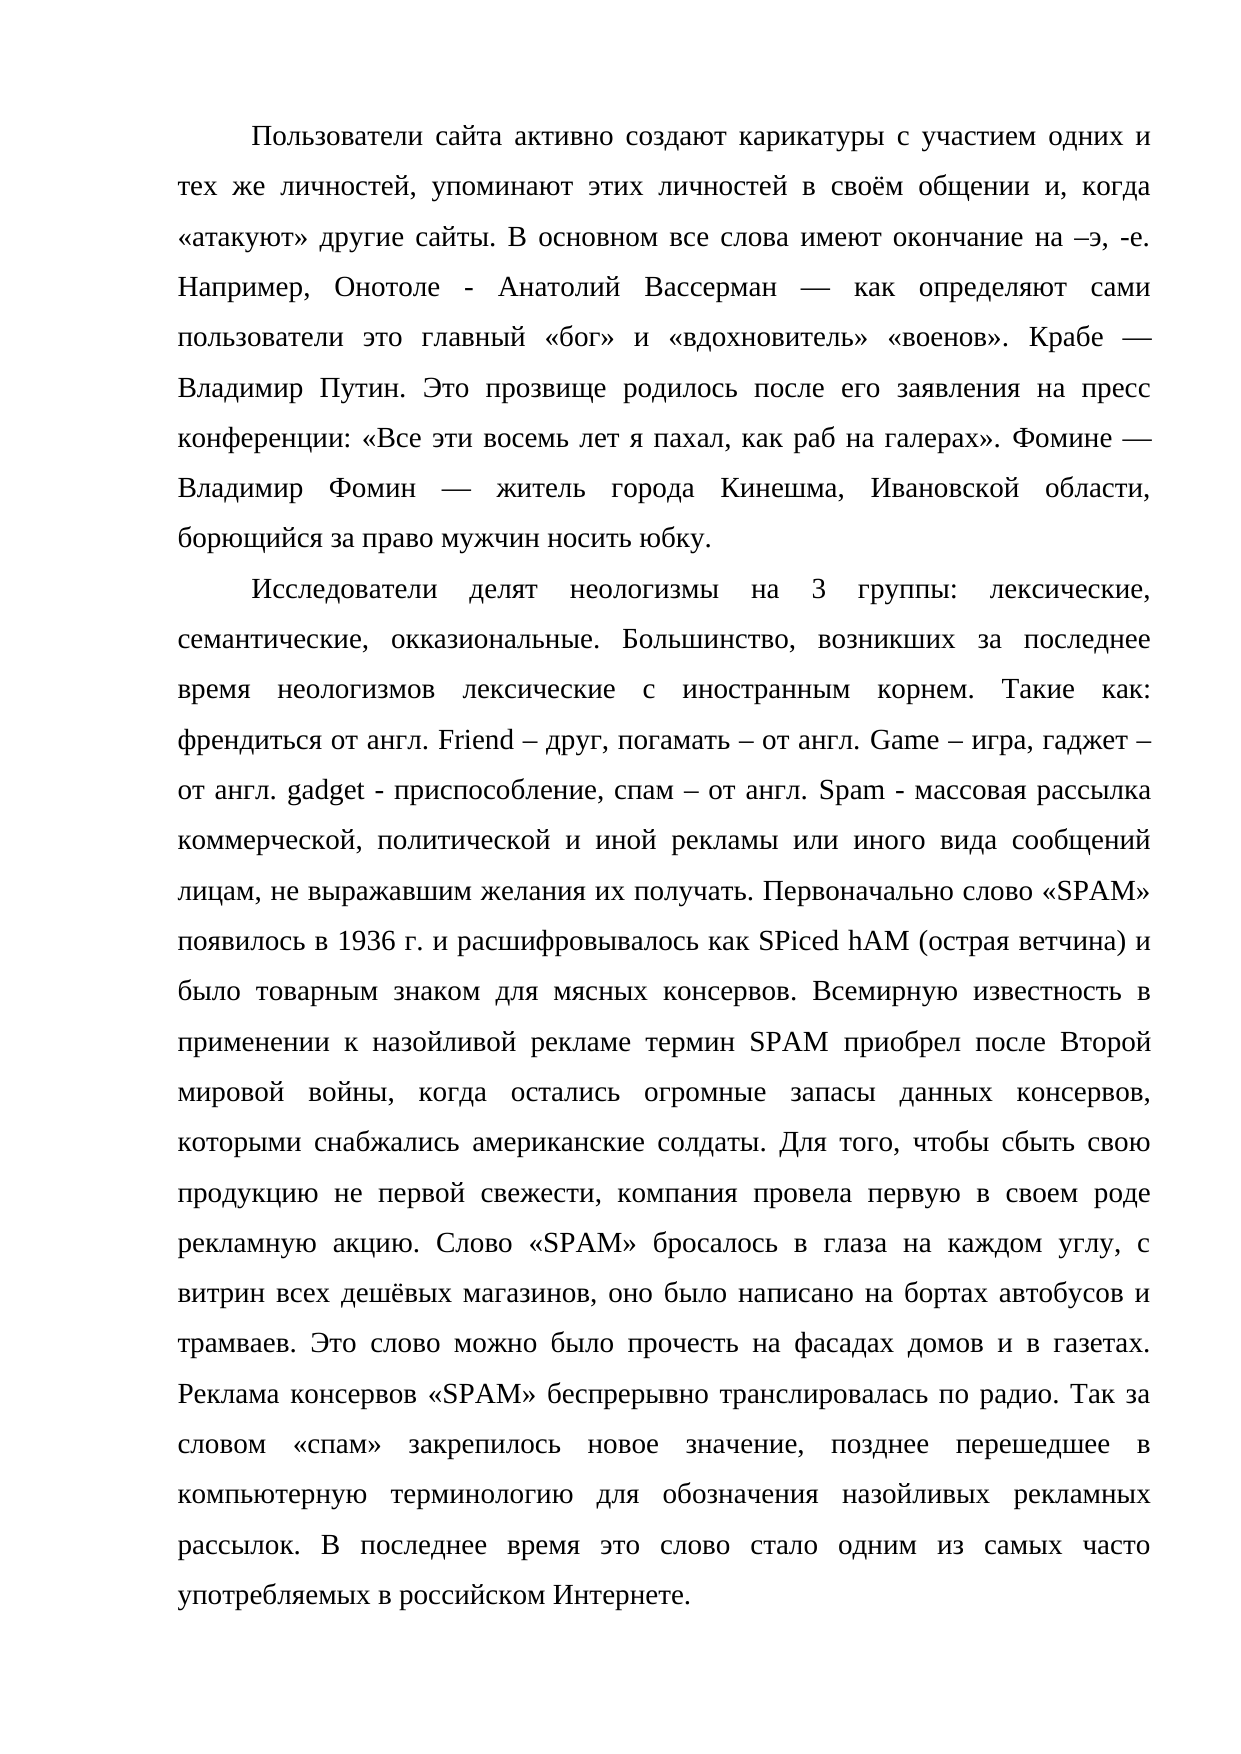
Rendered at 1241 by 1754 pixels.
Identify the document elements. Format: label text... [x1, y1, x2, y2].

text Исследователи делят неологизмы на 3 группы: лексические, семантические, окказиональные. Большинство, возникших за последнее время неологизмов лексические с иностранным корнем. Такие как: френдиться от англ. Friend – друг, погамать – от англ. Game – игра, гаджет – от англ. gadget - приспособление, спам – от англ. Spam - массовая рассылка коммерческой, политической и иной рекламы или иного вида сообщений лицам, не выражавшим желания их получать. Первоначально слово «SPAM» появилось в 1936 г. и расшифровывалось как SPiced hAM (острая ветчина) и было товарным знаком для мясных консервов. Всемирную известность в применении к назойливой рекламе термин SPAM приобрел после Второй мировой войны, когда остались огромные запасы данных консервов, которыми снабжались американские солдаты. Для того, чтобы сбыть свою продукцию не первой свежести, компания провела первую в своем роде рекламную акцию. Слово «SPAM» бросалось в глаза на каждом углу, с витрин всех дешёвых магазинов, оно было написано на бортах автобусов и трамваев. Это слово можно было прочесть на фасадах домов и в газетах. Реклама консервов «SPAM» беспрерывно транслировалась по радио. Так за словом «спам» закрепилось новое значение, позднее перешедшее в компьютерную терминологию для обозначения назойливых рекламных рассылок. В последнее время это слово стало одним из самых часто употребляемых в российском Интернете. [177, 571, 1152, 1611]
text Пользователи сайта активно создают карикатуры с участием одних и тех же личностей, упоминают этих личностей в своём общении и, когда «атакуют» другие сайты. В основном все слова имеют окончание на –э, -е. Например, Онотоле - Анатолий Вассерман — как определяют сами пользователи это главный «бог» и «вдохновитель» «военов». Крабе — Владимир Путин. Это прозвище родилось после его заявления на пресс конференции: «Все эти восемь лет я пахал, как раб на галерах». Фомине — Владимир Фомин — житель города Кинешма, Ивановской области, борющийся за право мужчин носить юбку. [177, 118, 1152, 554]
